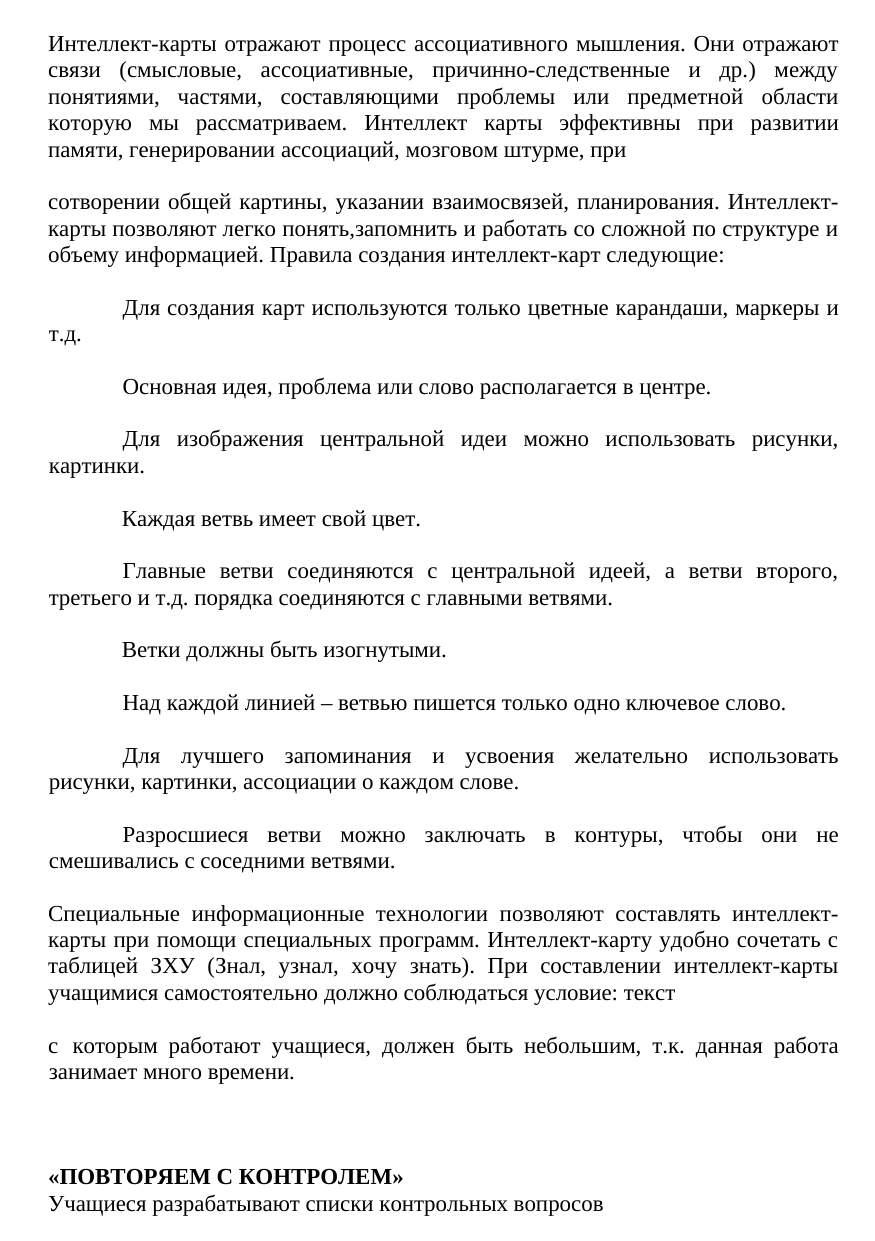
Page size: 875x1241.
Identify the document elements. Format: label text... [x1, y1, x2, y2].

text «ПОВТОРЯЕМ С КОНТРОЛЕМ» [48, 1163, 840, 1190]
text Интеллект-карты отражают процесс ассоциативного мышления. Они отражают связи (смысловые, ассоциативные, причинно-следственные и др.) между понятиями, частями, составляющими проблемы или предметной области которую мы рассматриваем. Интеллект карты эффективны при развитии памяти, генерировании ассоциаций, мозговом штурме, при [48, 30, 840, 162]
list Каждая ветвь имеет свой цвет. [77, 504, 840, 531]
text Специальные информационные технологии позволяют составлять интеллект-карты при помощи специальных программ. Интеллект-карту удобно сочетать с таблицей ЗХУ (Знал, узнал, хочу знать). При составлении интеллект-карты учащимися самостоятельно должно соблюдаться условие: текст [48, 900, 840, 1005]
list Над каждой линией – ветвью пишется только одно ключевое слово. [49, 689, 840, 715]
list Для лучшего запоминания и усвоения желательно использовать рисунки, картинки, ассоциации о каждом слове. [49, 742, 840, 794]
list которым работают учащиеся, должен быть небольшим, т.к. данная работа занимает много времени. [48, 1032, 840, 1084]
text сотворении общей картины, указании взаимосвязей, планирования. Интеллект-карты позволяют легко понять,запомнить и работать со сложной по структуре и объему информацией. Правила создания интеллект-карт следующие: [48, 188, 840, 267]
list Основная идея, проблема или слово располагается в центре. [49, 373, 840, 399]
list Разросшиеся ветви можно заключать в контуры, чтобы они не смешивались с соседними ветвями. [49, 821, 840, 873]
list Главные ветви соединяются с центральной идеей, а ветви второго, третьего и т.д. порядка соединяются с главными ветвями. [49, 557, 840, 610]
list Для изображения центральной идеи можно использовать рисунки, картинки. [49, 426, 840, 478]
text Учащиеся разрабатывают списки контрольных вопросов [48, 1190, 840, 1216]
list Ветки должны быть изогнутыми. [77, 636, 840, 663]
list Для создания карт используются только цветные карандаши, маркеры и т.д. [49, 294, 840, 346]
